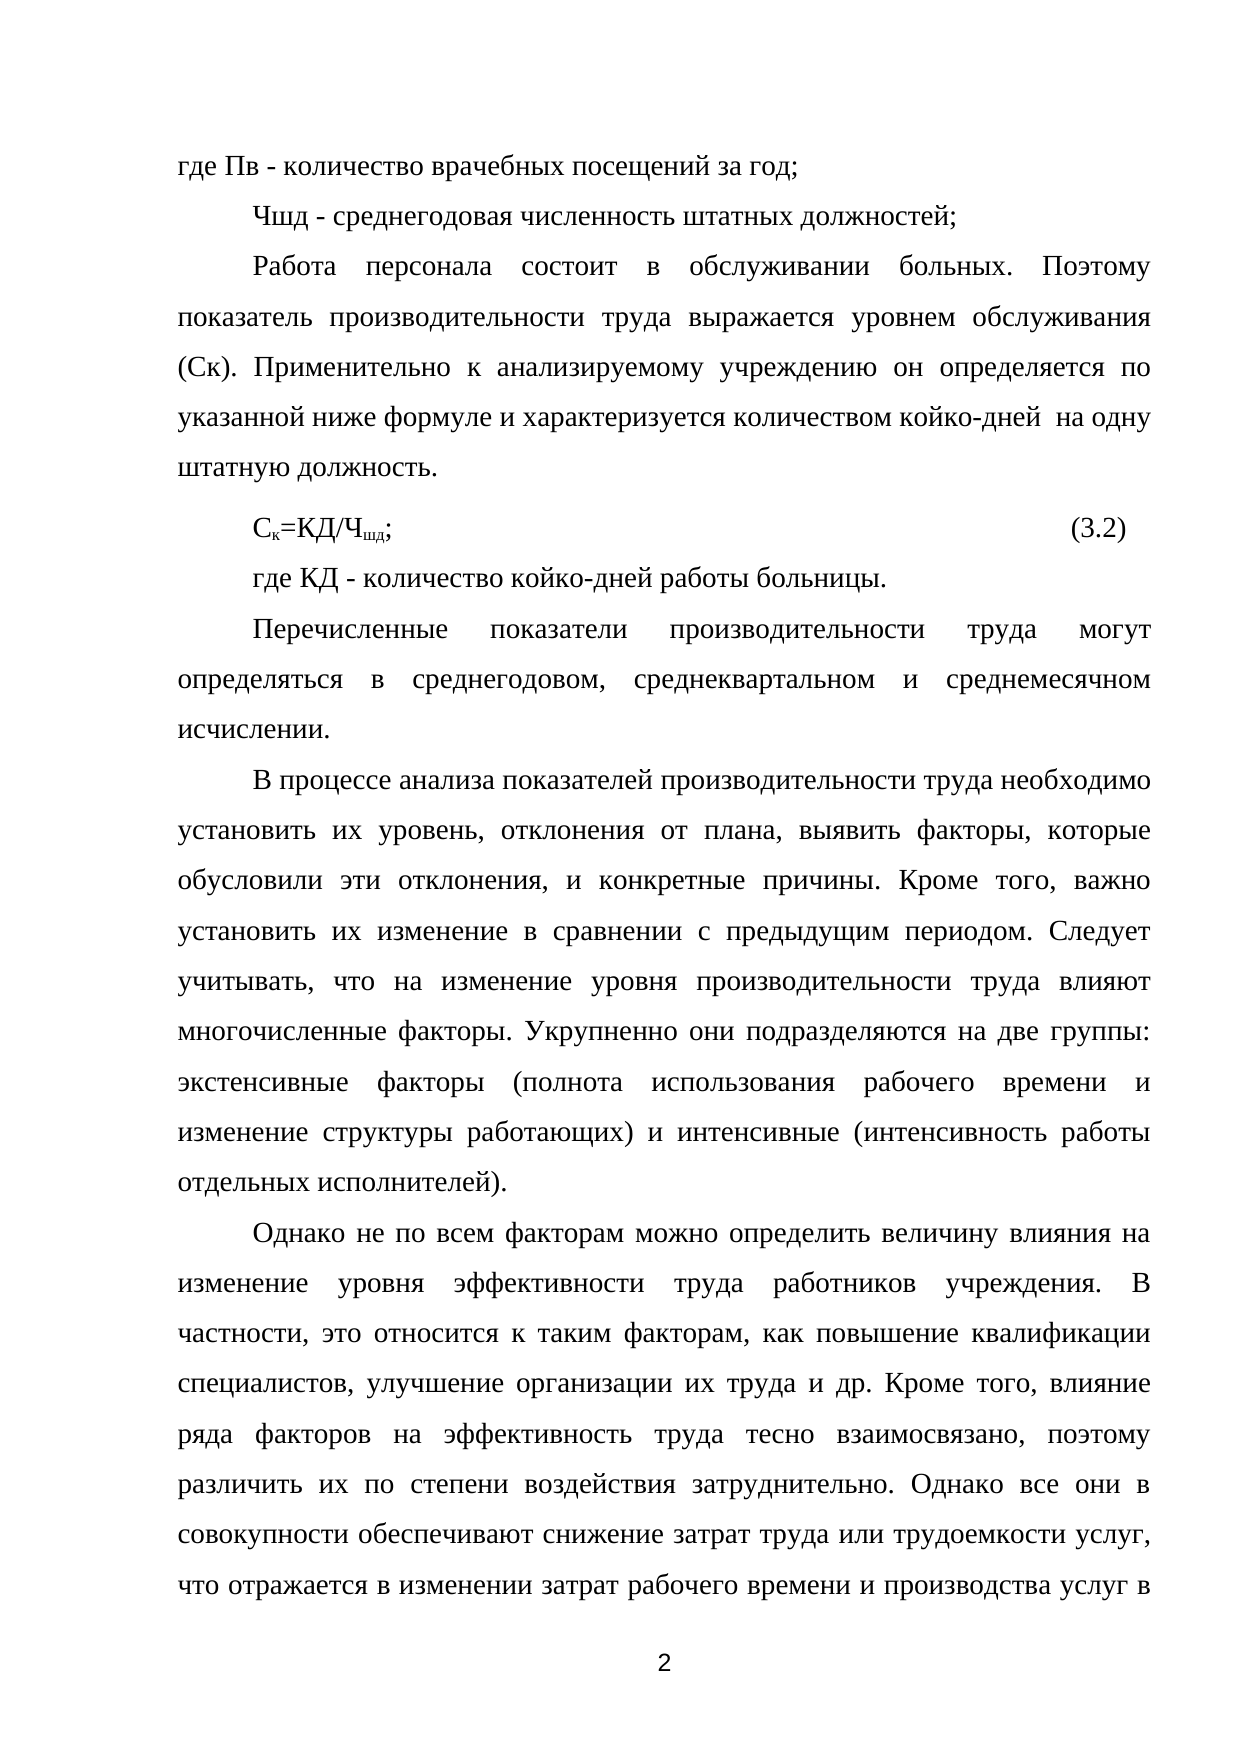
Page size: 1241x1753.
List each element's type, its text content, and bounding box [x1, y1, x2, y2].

text Перечисленные показатели производительности труда могут определяться в среднегодовом, среднеквартальном и среднемесячном исчислении. [177, 611, 1152, 745]
text Чшд - среднегодовая численность штатных должностей; [177, 198, 1152, 232]
text Ск=КД/Чшд; (3.2) [177, 510, 1152, 544]
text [177, 1215, 1152, 1600]
text где КД - количество койко-дней работы больницы. [177, 561, 1152, 594]
text Работа персонала состоит в обслуживании больных. Поэтому показатель производительности труда выражается уровнем обслуживания (Ск). Применительно к анализируемому учреждению он определяется по указанной ниже формуле и характеризуется количеством койко-дней на одну штатную должность. [177, 248, 1152, 483]
text где Пв - количество врачебных посещений за год; [177, 148, 1152, 181]
text В процессе анализа показателей производительности труда необходимо установить их уровень, отклонения от плана, выявить факторы, которые обусловили эти отклонения, и конкретные причины. Кроме того, важно установить их изменение в сравнении с предыдущим периодом. Следует учитывать, что на изменение уровня производительности труда влияют многочисленные факторы. Укрупненно они подразделяются на две группы: экстенсивные факторы (полнота использования рабочего времени и изменение структуры работающих) и интенсивные (интенсивность работы отдельных исполнителей). [177, 762, 1152, 1198]
